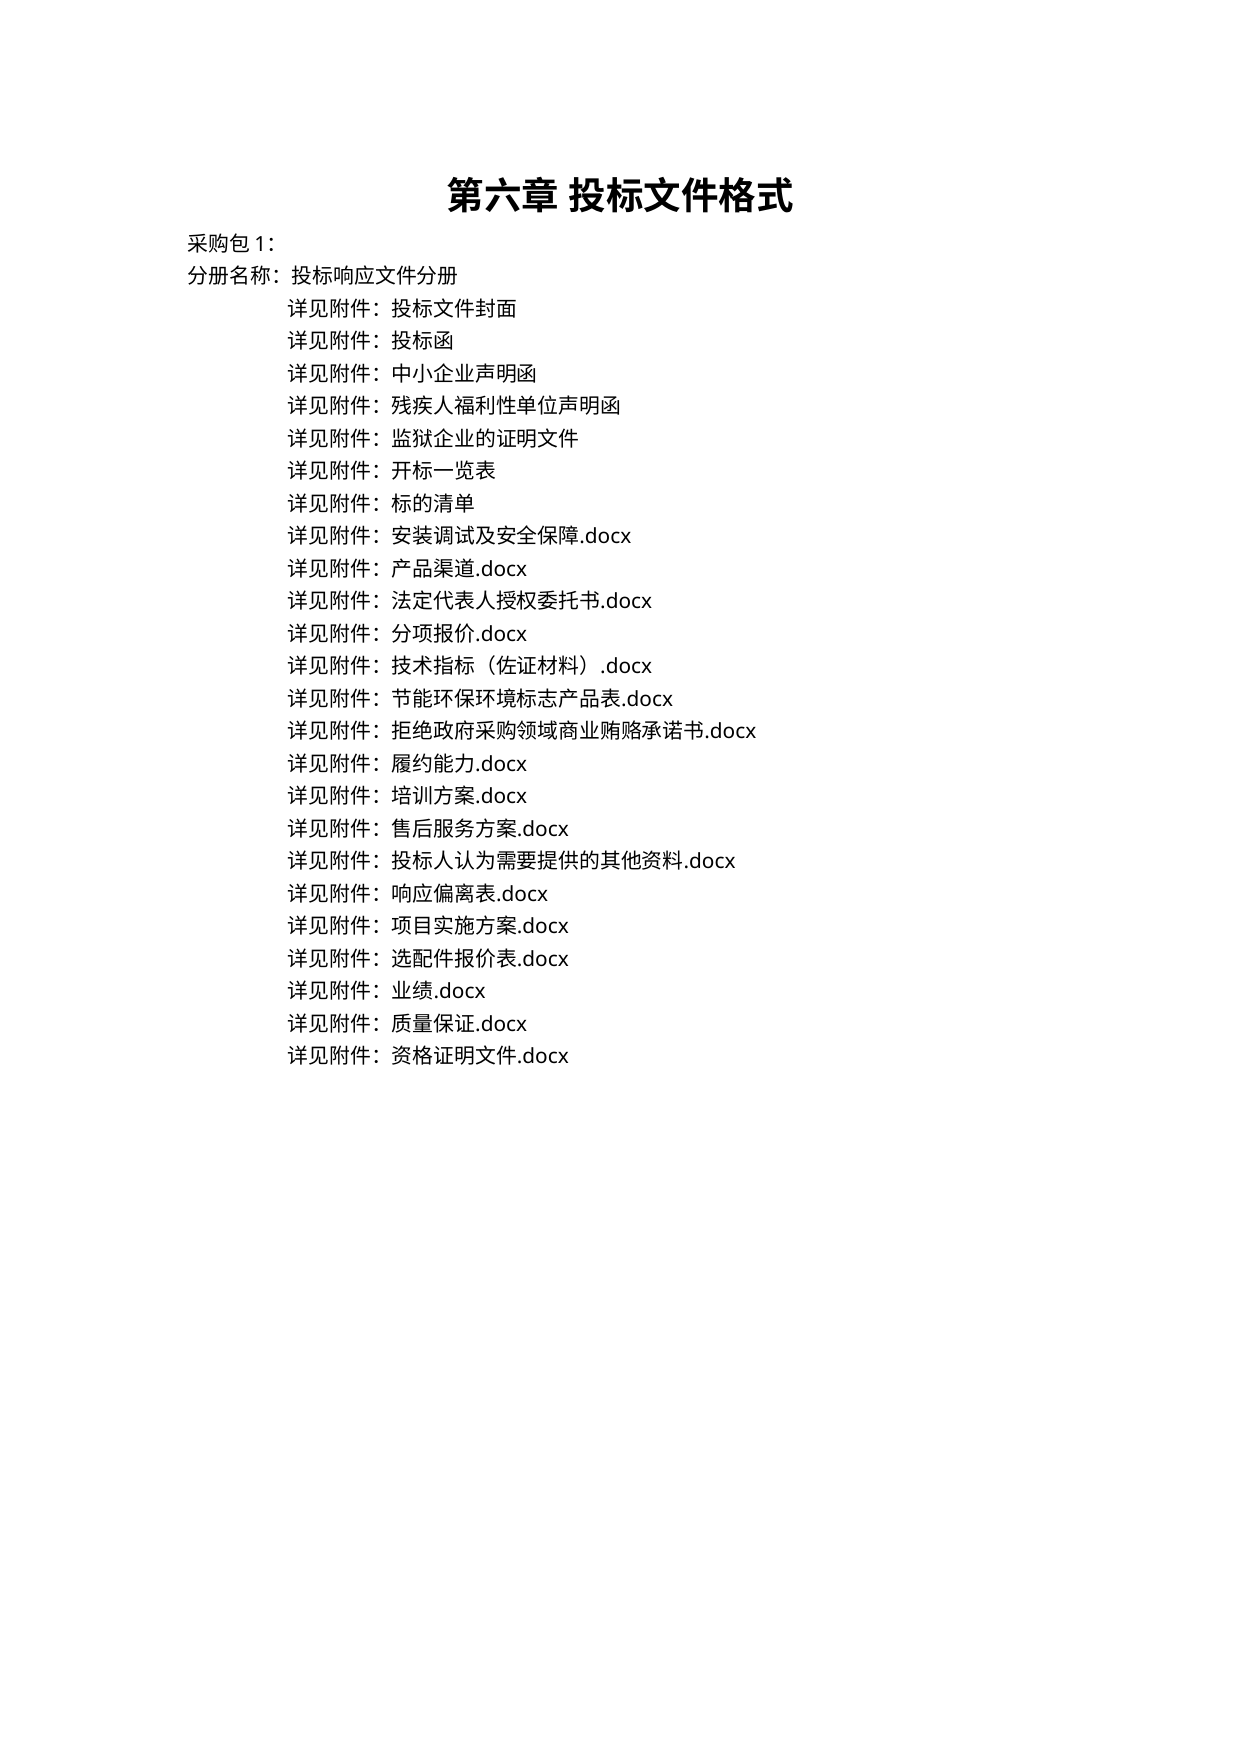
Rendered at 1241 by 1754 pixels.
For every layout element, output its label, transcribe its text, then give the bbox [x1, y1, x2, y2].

text 详见附件：标的清单 [187, 487, 1053, 519]
text 详见附件：培训方案.docx [187, 779, 1053, 812]
text 详见附件：资格证明文件.docx [187, 1039, 1053, 1072]
text 第六章 投标文件格式 [187, 162, 1053, 227]
text 详见附件：响应偏离表.docx [187, 877, 1053, 909]
text 详见附件：履约能力.docx [187, 747, 1053, 779]
text 详见附件：质量保证.docx [187, 1007, 1053, 1039]
text 详见附件：拒绝政府采购领域商业贿赂承诺书.docx [187, 714, 1053, 747]
text 采购包1： [187, 227, 1053, 259]
text 详见附件：法定代表人授权委托书.docx [187, 584, 1053, 617]
text 详见附件：安装调试及安全保障.docx [187, 519, 1053, 552]
text 详见附件：中小企业声明函 [187, 357, 1053, 389]
text 详见附件：监狱企业的证明文件 [187, 422, 1053, 454]
text 详见附件：售后服务方案.docx [187, 812, 1053, 844]
text 详见附件：开标一览表 [187, 454, 1053, 487]
text 详见附件：残疾人福利性单位声明函 [187, 389, 1053, 422]
text 详见附件：投标函 [187, 324, 1053, 357]
text 详见附件：节能环保环境标志产品表.docx [187, 682, 1053, 714]
text 详见附件：技术指标（佐证材料）.docx [187, 649, 1053, 682]
text 详见附件：业绩.docx [187, 974, 1053, 1007]
text 详见附件：产品渠道.docx [187, 552, 1053, 584]
text 详见附件：项目实施方案.docx [187, 909, 1053, 942]
text 详见附件：投标文件封面 [187, 292, 1053, 324]
text 详见附件：选配件报价表.docx [187, 942, 1053, 974]
text 详见附件：分项报价.docx [187, 617, 1053, 649]
text 分册名称：投标响应文件分册 [187, 259, 1053, 292]
text 详见附件：投标人认为需要提供的其他资料.docx [187, 844, 1053, 877]
